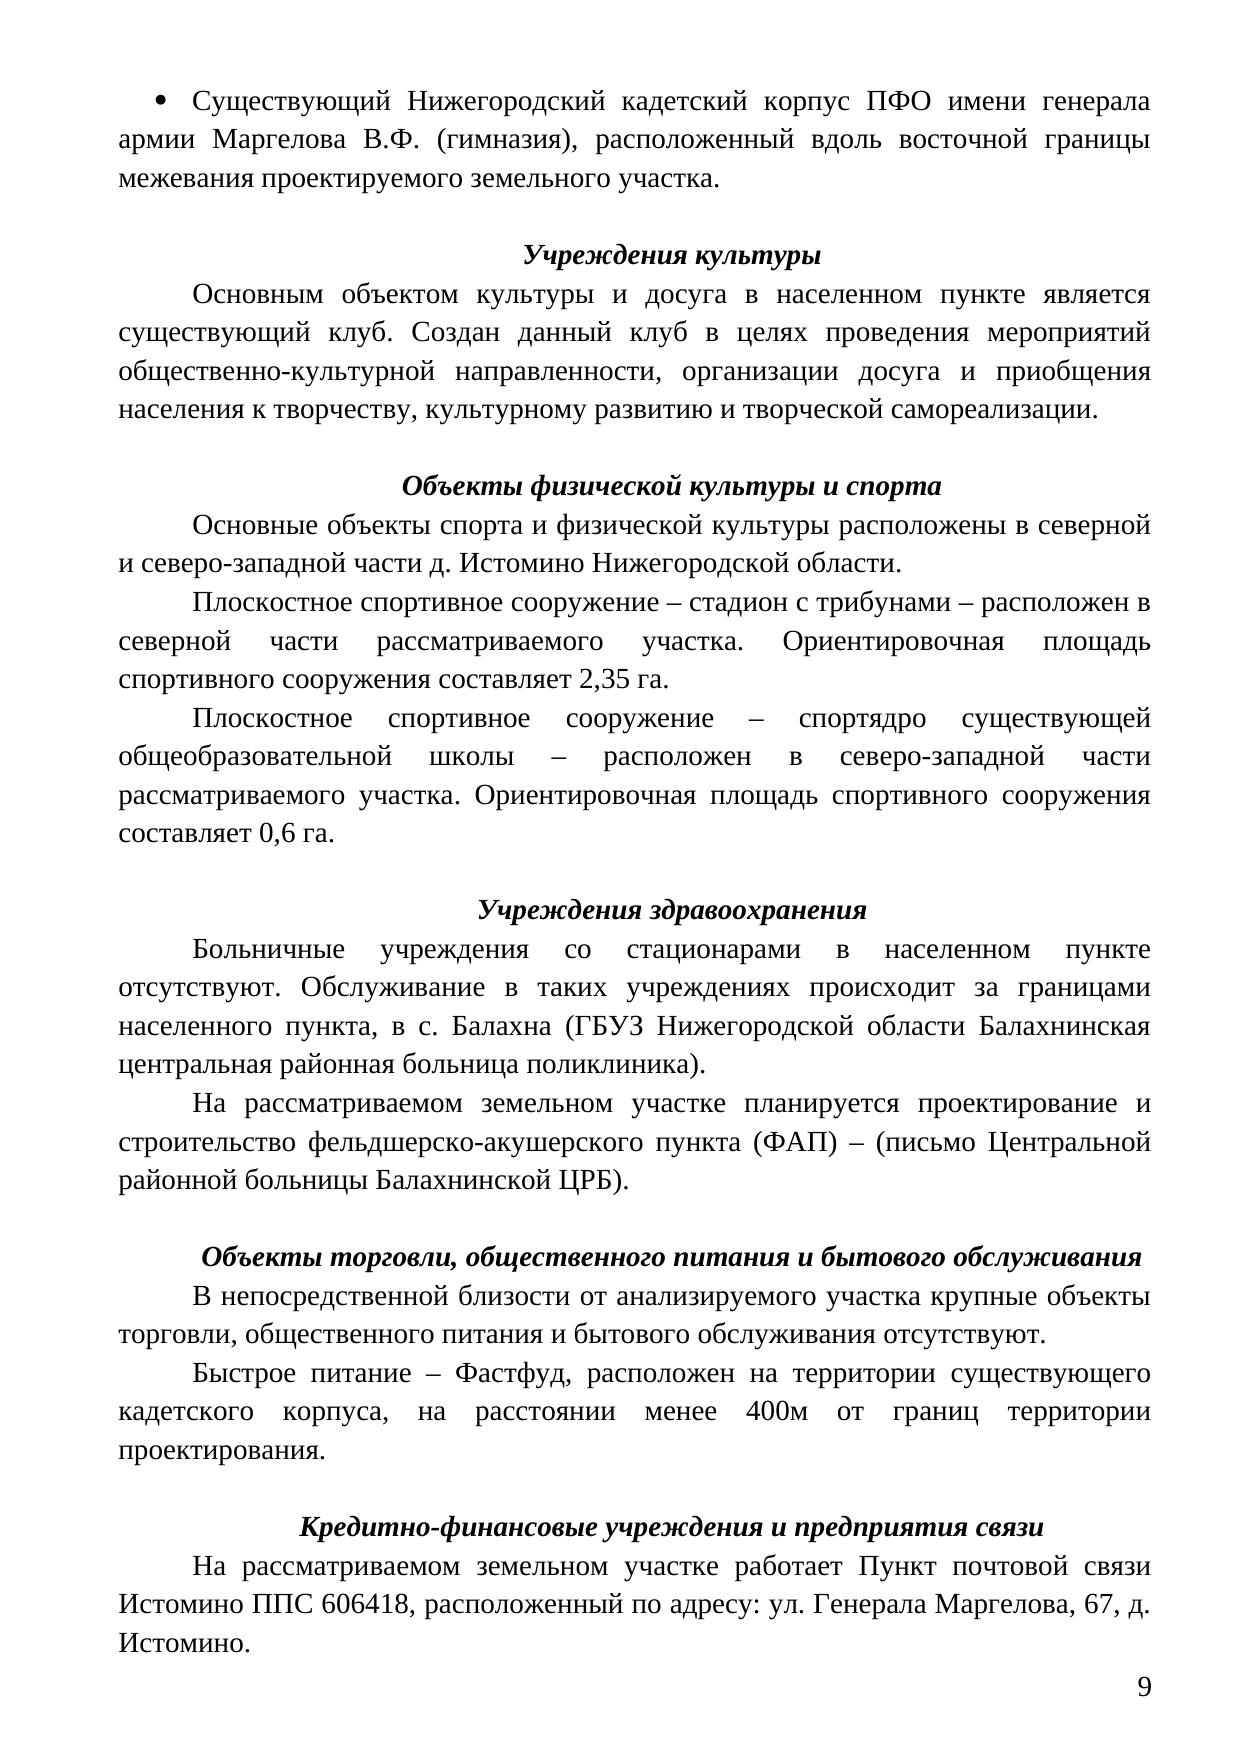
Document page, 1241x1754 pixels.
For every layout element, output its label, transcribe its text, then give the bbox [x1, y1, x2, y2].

text На рассматриваемом земельном участке планируется проектирование и строительство фельдшерско-акушерского пункта (ФАП) – (письмо Центральной районной больницы Балахнинской ЦРБ). [118, 1085, 1152, 1196]
text Основные объекты спорта и физической культуры расположены в северной и северо-западной части д. Истомино Нижегородской области. [118, 507, 1152, 579]
text Плоскостное спортивное сооружение – стадион с трибунами – расположен в северной части рассматриваемого участка. Ориентировочная площадь спортивного сооружения составляет 2,35 га. [118, 584, 1152, 695]
text Быстрое питание – Фастфуд, расположен на территории существующего кадетского корпуса, на расстоянии менее 400м от границ территории проектирования. [118, 1355, 1152, 1466]
text На рассматриваемом земельном участке работает Пункт почтовой связи Истомино ППС 606418, расположенный по адресу: ул. Генерала Маргелова, 67, д. Истомино. [118, 1548, 1152, 1658]
text Объекты физической культуры и спорта [118, 468, 1152, 502]
list Существующий Нижегородский кадетский корпус ПФО имени генерала армии Маргелова В.Ф. (гимназия), расположенный вдоль восточной границы межевания проектируемого земельного участка. [118, 83, 1152, 194]
text Кредитно-финансовые учреждения и предприятия связи [118, 1509, 1152, 1543]
text Учреждения культуры [118, 237, 1152, 271]
text Объекты торговли, общественного питания и бытового обслуживания [118, 1239, 1152, 1273]
text Основным объектом культуры и досуга в населенном пункте является существующий клуб. Создан данный клуб в целях проведения мероприятий общественно-культурной направленности, организации досуга и приобщения населения к творчеству, культурному развитию и творческой самореализации. [118, 276, 1152, 425]
text Плоскостное спортивное сооружение – спортядро существующей общеобразовательной школы – расположен в северо-западной части рассматриваемого участка. Ориентировочная площадь спортивного сооружения составляет 0,6 га. [118, 700, 1152, 849]
text Больничные учреждения со стационарами в населенном пункте отсутствуют. Обслуживание в таких учреждениях происходит за границами населенного пункта, в с. Балахна (ГБУЗ Нижегородской области Балахнинская центральная районная больница поликлиника). [118, 931, 1152, 1080]
text В непосредственной близости от анализируемого участка крупные объекты торговли, общественного питания и бытового обслуживания отсутствуют. [118, 1278, 1152, 1350]
text Учреждения здравоохранения [118, 892, 1152, 926]
